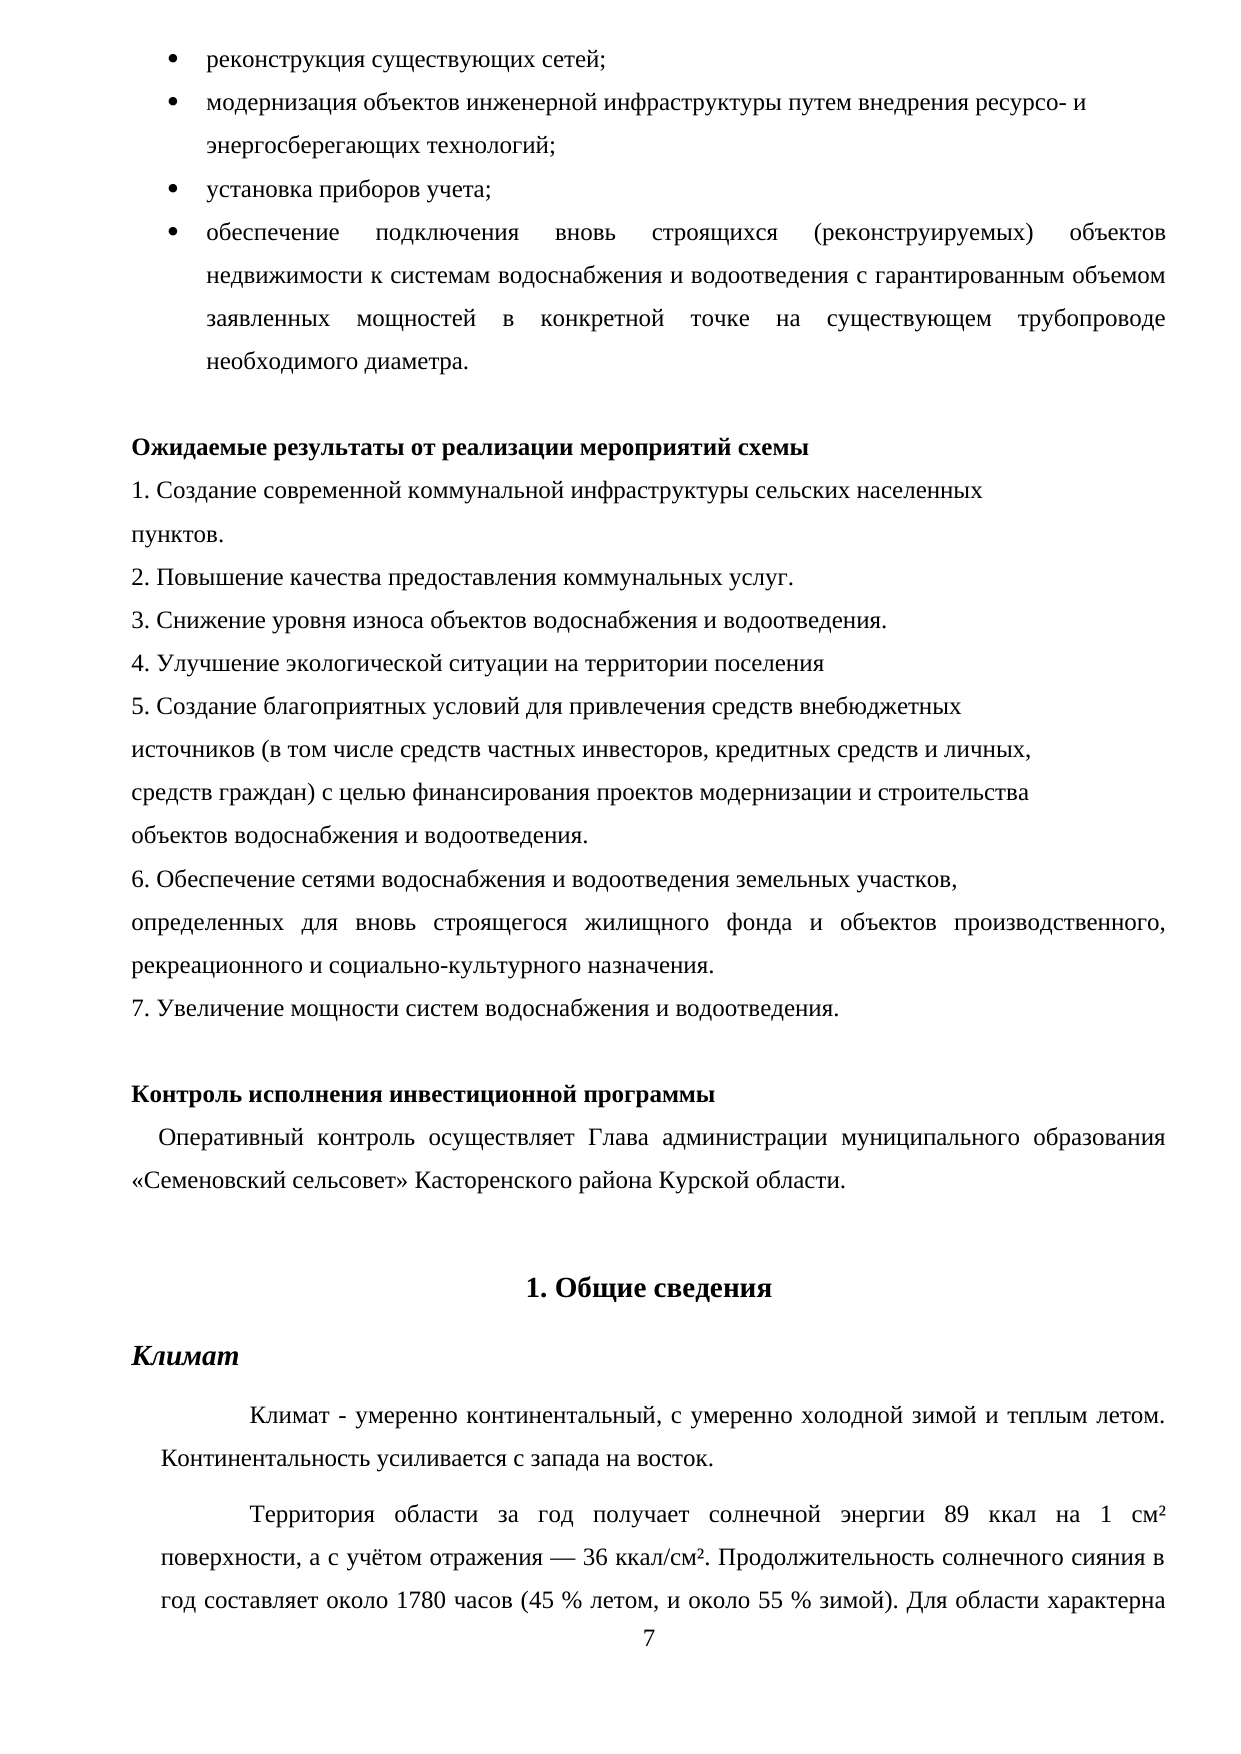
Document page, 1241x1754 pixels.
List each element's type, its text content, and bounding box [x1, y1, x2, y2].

text 6. Обеспечение сетями водоснабжения и водоотведения земельных участков, [131, 864, 1167, 892]
text объектов водоснабжения и водоотведения. [131, 821, 1167, 849]
text пунктов. [131, 519, 1167, 547]
text 4. Улучшение экологической ситуации на территории поселения [131, 648, 1167, 677]
text Ожидаемые результаты от реализации мероприятий схемы [131, 432, 1167, 461]
text Климат - умеренно континентальный, с умеренно холодной зимой и теплым летом. Континентальность усиливается с запада на восток. [161, 1400, 1167, 1472]
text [161, 1499, 1167, 1614]
list реконструкция существующих сетей; [169, 44, 1167, 73]
text источников (в том числе средств частных инвесторов, кредитных средств и личных, [131, 734, 1167, 763]
subtitle Климат [131, 1338, 1167, 1371]
list установка приборов учета; [169, 174, 1167, 202]
text 5. Создание благоприятных условий для привлечения средств внебюджетных [131, 691, 1167, 720]
text 1. Создание современной коммунальной инфраструктуры сельских населенных [131, 476, 1167, 504]
text 7. Увеличение мощности систем водоснабжения и водоотведения. [131, 993, 1167, 1022]
text определенных для вновь строящегося жилищного фонда и объектов производственного, рекреационного и социально-культурного назначения. [131, 907, 1167, 979]
text Оперативный контроль осуществляет Глава администрации муниципального образования «Семеновский сельсовет» Касторенского района Курской области. [131, 1122, 1167, 1194]
list обеспечение подключения вновь строящихся (реконструируемых) объектов недвижимости к системам водоснабжения и водоотведения с гарантированным объемом заявленных мощностей в конкретной точке на существующем трубопроводе необходимого диаметра. [169, 217, 1167, 375]
text 3. Снижение уровня износа объектов водоснабжения и водоотведения. [131, 605, 1167, 634]
text 2. Повышение качества предоставления коммунальных услуг. [131, 562, 1167, 591]
list модернизация объектов инженерной инфраструктуры путем внедрения ресурсо- и энергосберегающих технологий; [169, 87, 1167, 159]
text Контроль исполнения инвестиционной программы [131, 1079, 1167, 1108]
text средств граждан) с целью финансирования проектов модернизации и строительства [131, 777, 1167, 806]
subtitle 1. Общие сведения [131, 1271, 1167, 1304]
